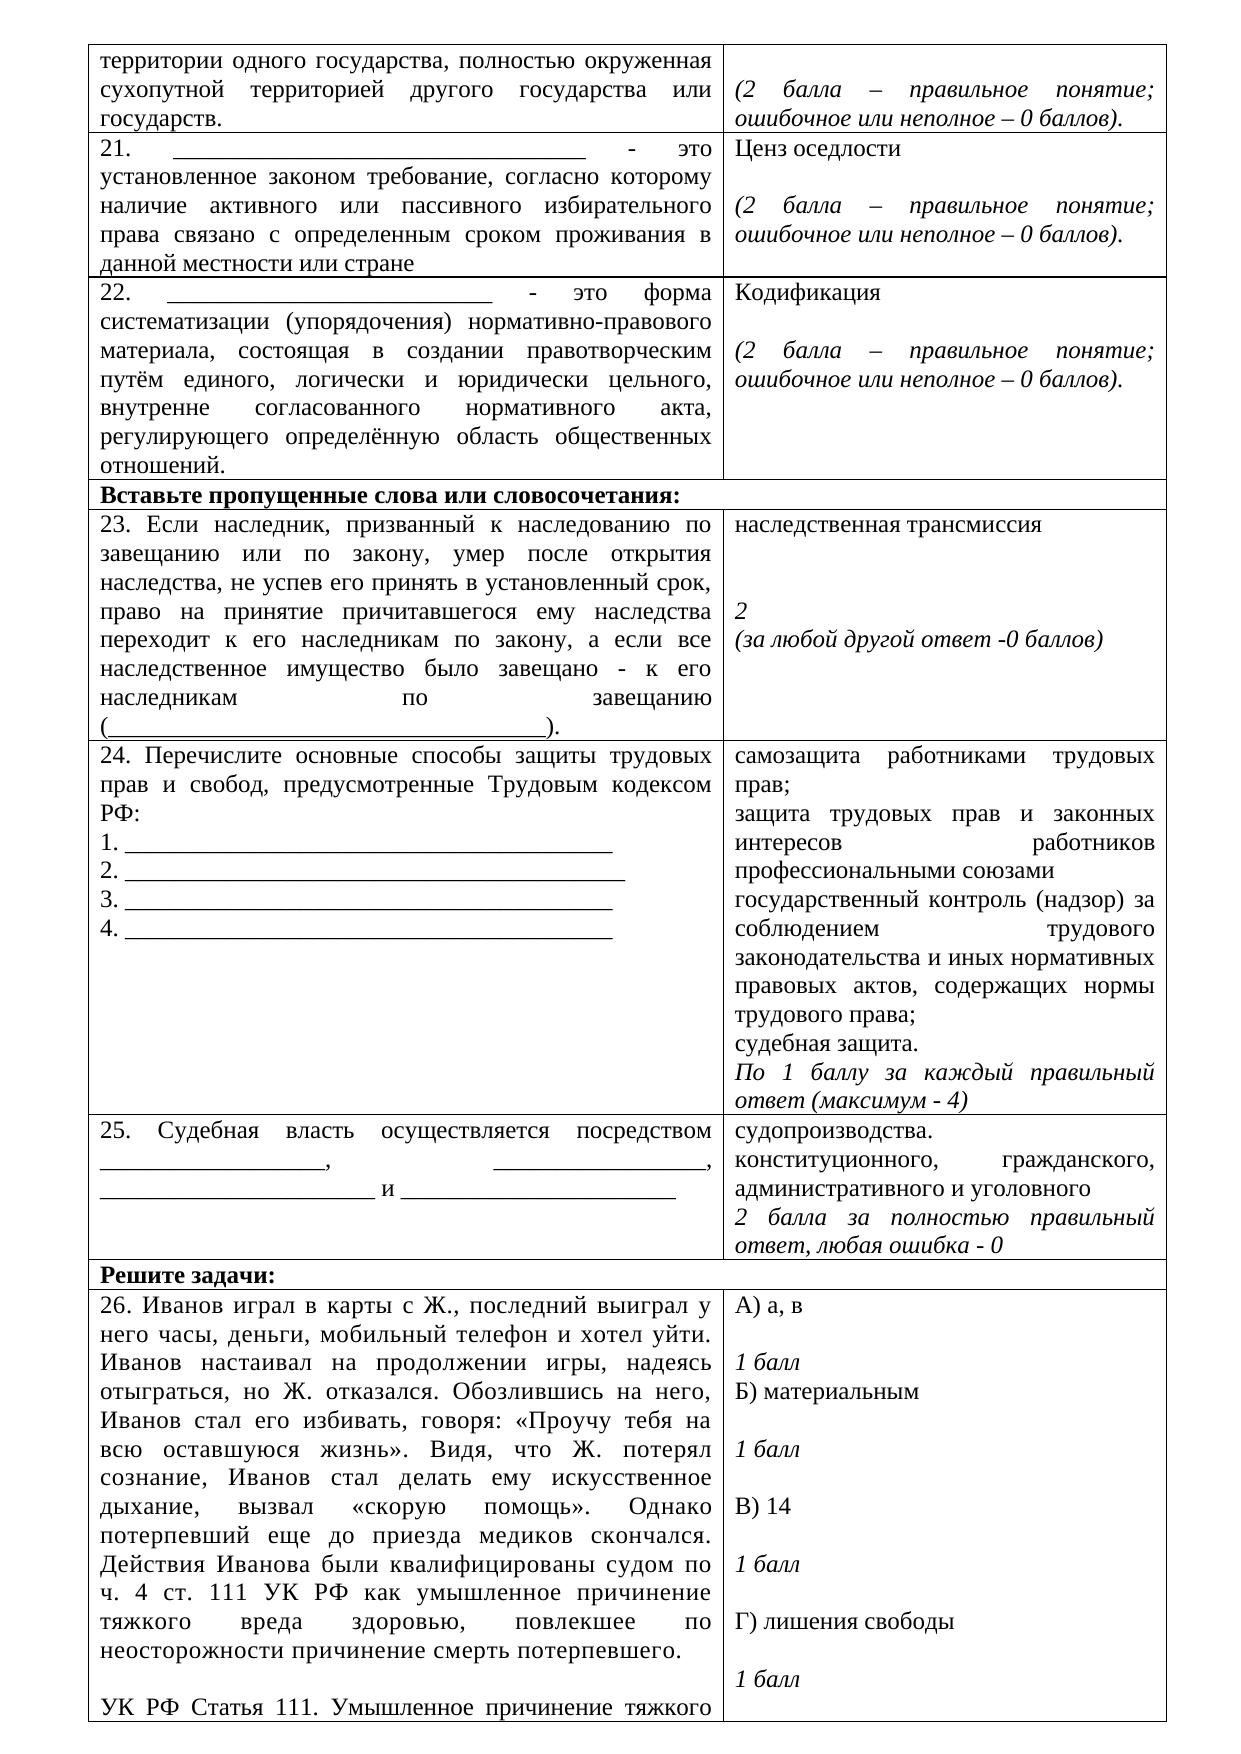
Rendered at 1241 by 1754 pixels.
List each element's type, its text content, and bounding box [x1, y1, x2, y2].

table_cell судопроизводства. конституционного, гражданского, административного и уголовного 2 балла за полностью правильный ответ, любая ошибка - 0 [724, 1115, 1166, 1259]
table_cell 25. Судебная власть осуществляется посредством __________________, _________________, ______________________ и ______________________ [89, 1115, 723, 1259]
table_cell 23. Если наследник, призванный к наследованию по завещанию или по закону, умер после открытия наследства, не успев его принять в установленный срок, право на принятие причитавшегося ему наследства переходит к его наследникам по закону, а если все наследственное имущество было завещано - к его наследникам по завещанию (___________________________________). [89, 510, 723, 739]
table_cell Ценз оседлости (2 балла – правильное понятие; ошибочное или неполное – 0 баллов). [724, 133, 1166, 276]
table_cell 22. __________________________ - это форма систематизации (упорядочения) нормативно-правового материала, состоящая в создании правотворческим путём единого, логически и юридически цельного, внутренне согласованного нормативного акта, регулирующего определённую область общественных отношений. [89, 278, 723, 479]
table_cell Решите задачи: [89, 1260, 1166, 1289]
table_cell 24. Перечислите основные способы защиты трудовых прав и свобод, предусмотренные Трудовым кодексом РФ: 1. _______________________________________ 2. ________________________________________ 3. _______________________________________ 4. _______________________________________ [89, 741, 723, 1114]
table_cell наследственная трансмиссия 2 (за любой другой ответ -0 баллов) [724, 510, 1166, 739]
table_cell самозащита работниками трудовых прав; защита трудовых прав и законных интересов работников профессиональными союзами государственный контроль (надзор) за соблюдением трудового законодательства и иных нормативных правовых актов, содержащих нормы трудового права; судебная защита. По 1 баллу за каждый правильный ответ (максимум - 4) [724, 741, 1166, 1114]
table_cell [724, 1290, 1166, 1721]
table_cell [89, 45, 723, 132]
table_cell 21. _________________________________ - это установленное законом требование, согласно которому наличие активного или пассивного избирательного права связано с определенным сроком проживания в данной местности или стране [89, 133, 723, 276]
table_cell Кодификация (2 балла – правильное понятие; ошибочное или неполное – 0 баллов). [724, 278, 1166, 479]
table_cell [724, 45, 1166, 132]
table_cell Вставьте пропущенные слова или словосочетания: [89, 480, 1166, 508]
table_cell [89, 1290, 723, 1721]
